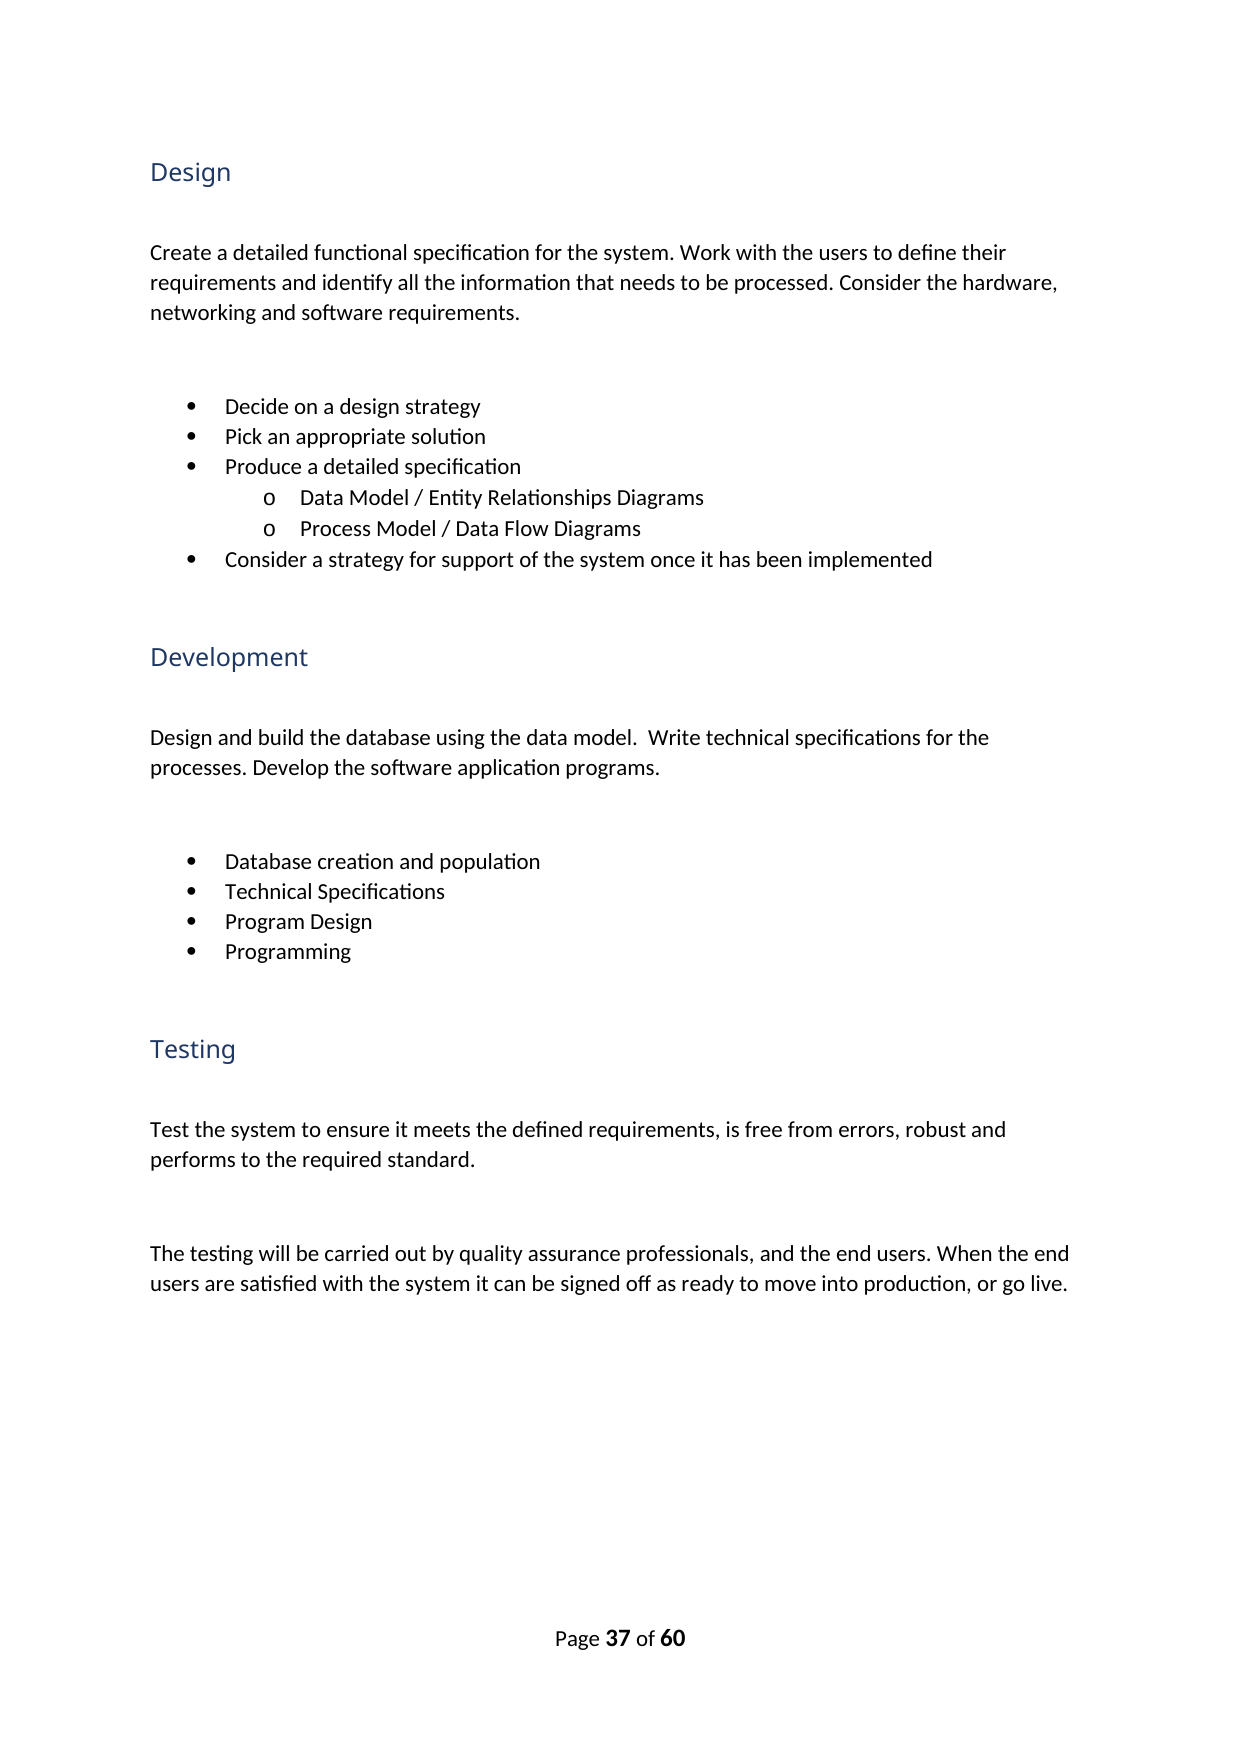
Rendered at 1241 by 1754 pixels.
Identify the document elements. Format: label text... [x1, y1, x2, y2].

list Produce a detailed specification [187, 452, 1090, 480]
list Programming [187, 937, 1090, 966]
subtitle Development [150, 639, 1090, 673]
list Technical Specifications [187, 877, 1090, 905]
text Design and build the database using the data model. Write technical specifications for the processes. Develop the software application programs. [150, 723, 1090, 781]
list Data Model / Entity Relationships Diagrams [262, 483, 1090, 512]
list Consider a strategy for support of the system once it has been implemented [187, 546, 1090, 573]
text Test the system to ensure it meets the defined requirements, is free from errors, robust and performs to the required standard. [150, 1115, 1090, 1173]
list Process Model / Data Flow Diagrams [262, 514, 1090, 543]
list Database creation and population [187, 847, 1090, 875]
list Pick an appropriate solution [187, 422, 1090, 450]
list Program Design [187, 907, 1090, 935]
list Decide on a design strategy [187, 392, 1090, 420]
text Create a detailed functional specification for the system. Work with the users to define their requirements and identify all the information that needs to be processed. Consider the hardware, networking and software requirements. [150, 238, 1090, 326]
subtitle Design [150, 154, 1090, 188]
text The testing will be carried out by quality assurance professionals, and the end users. When the end users are satisfied with the system it can be signed off as ready to move into production, or go live. [150, 1239, 1090, 1297]
subtitle Testing [150, 1031, 1090, 1065]
